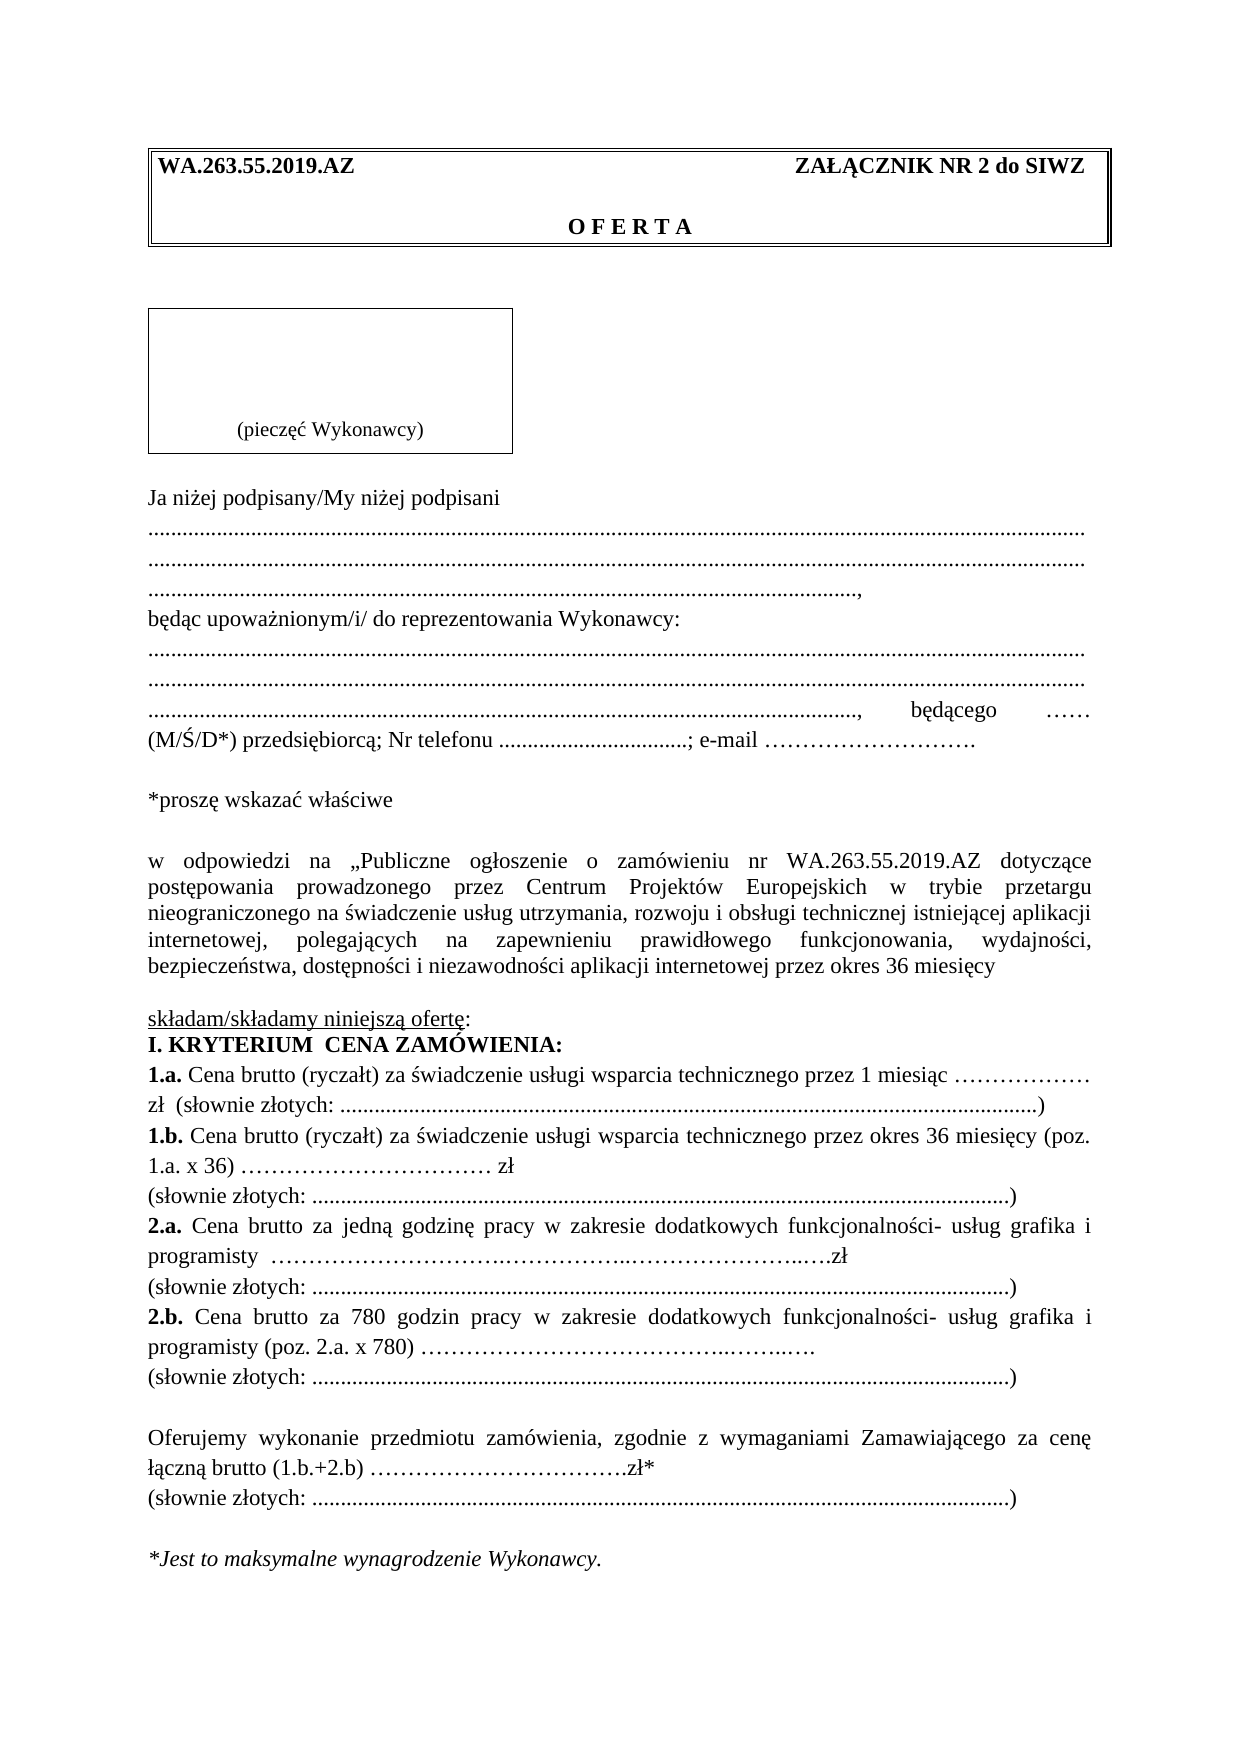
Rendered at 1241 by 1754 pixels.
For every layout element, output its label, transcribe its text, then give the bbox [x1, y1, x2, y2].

text (słownie złotych: ..........................................................................................................................) [148, 1363, 1093, 1390]
text składam/składamy niniejszą ofertę: [148, 978, 1093, 1031]
text ...................................................................................................................................................................................................................................................................................................................................................................................................................................................................., będącego …… (M/Ś/D*) przedsiębiorcą; Nr telefonu .................................; e-mail ………………………. [148, 635, 1093, 752]
text (słownie złotych: ..........................................................................................................................) [148, 1273, 1093, 1299]
text ...................................................................................................................................................................................................................................................................................................................................................................................................................................................................., [148, 514, 1093, 601]
text *Jest to maksymalne wynagrodzenie Wykonawcy. [148, 1545, 1093, 1571]
text 1.a. Cena brutto (ryczałt) za świadczenie usługi wsparcia technicznego przez 1 miesiąc ………………zł (słownie złotych: ..........................................................................................................................) [148, 1061, 1093, 1118]
text (słownie złotych: ..........................................................................................................................) [148, 1484, 1093, 1511]
text Ja niżej podpisany/My niżej podpisani [148, 484, 1093, 511]
text I. KRYTERIUM CENA ZAMÓWIENIA: [148, 1031, 1093, 1057]
text Oferujemy wykonanie przedmiotu zamówienia, zgodnie z wymaganiami Zamawiającego za cenę łączną brutto (1.b.+2.b) …………………………….zł* [148, 1424, 1093, 1480]
table_header (pieczęć Wykonawcy) [149, 309, 512, 453]
text będąc upoważnionym/i/ do reprezentowania Wykonawcy: [148, 605, 1093, 631]
text 2.a. Cena brutto za jedną godzinę pracy w zakresie dodatkowych funkcjonalności- usług grafika i programisty ………………………….……………..…………………..….zł [148, 1212, 1093, 1269]
text (słownie złotych: ..........................................................................................................................) [148, 1182, 1093, 1208]
text 1.b. Cena brutto (ryczałt) za świadczenie usługi wsparcia technicznego przez okres 36 miesięcy (poz. 1.a. x 36) …………………………… zł [148, 1122, 1093, 1178]
text *proszę wskazać właściwe [148, 786, 1093, 813]
table_header WA.263.55.2019.AZ ZAŁĄCZNIK NR 2 do SIWZ O F E R T A [152, 152, 1107, 243]
text 2.b. Cena brutto za 780 godzin pracy w zakresie dodatkowych funkcjonalności- usług grafika i programisty (poz. 2.a. x 780) …………………………………..……..…. [148, 1303, 1093, 1359]
text w odpowiedzi na „Publiczne ogłoszenie o zamówieniu nr WA.263.55.2019.AZ dotyczące postępowania prowadzonego przez Centrum Projektów Europejskich w trybie przetargu nieograniczonego na świadczenie usług utrzymania, rozwoju i obsługi technicznej istniejącej aplikacji internetowej, polegających na zapewnieniu prawidłowego funkcjonowania, wydajności, bezpieczeństwa, dostępności i niezawodności aplikacji internetowej przez okres 36 miesięcy [148, 847, 1093, 978]
